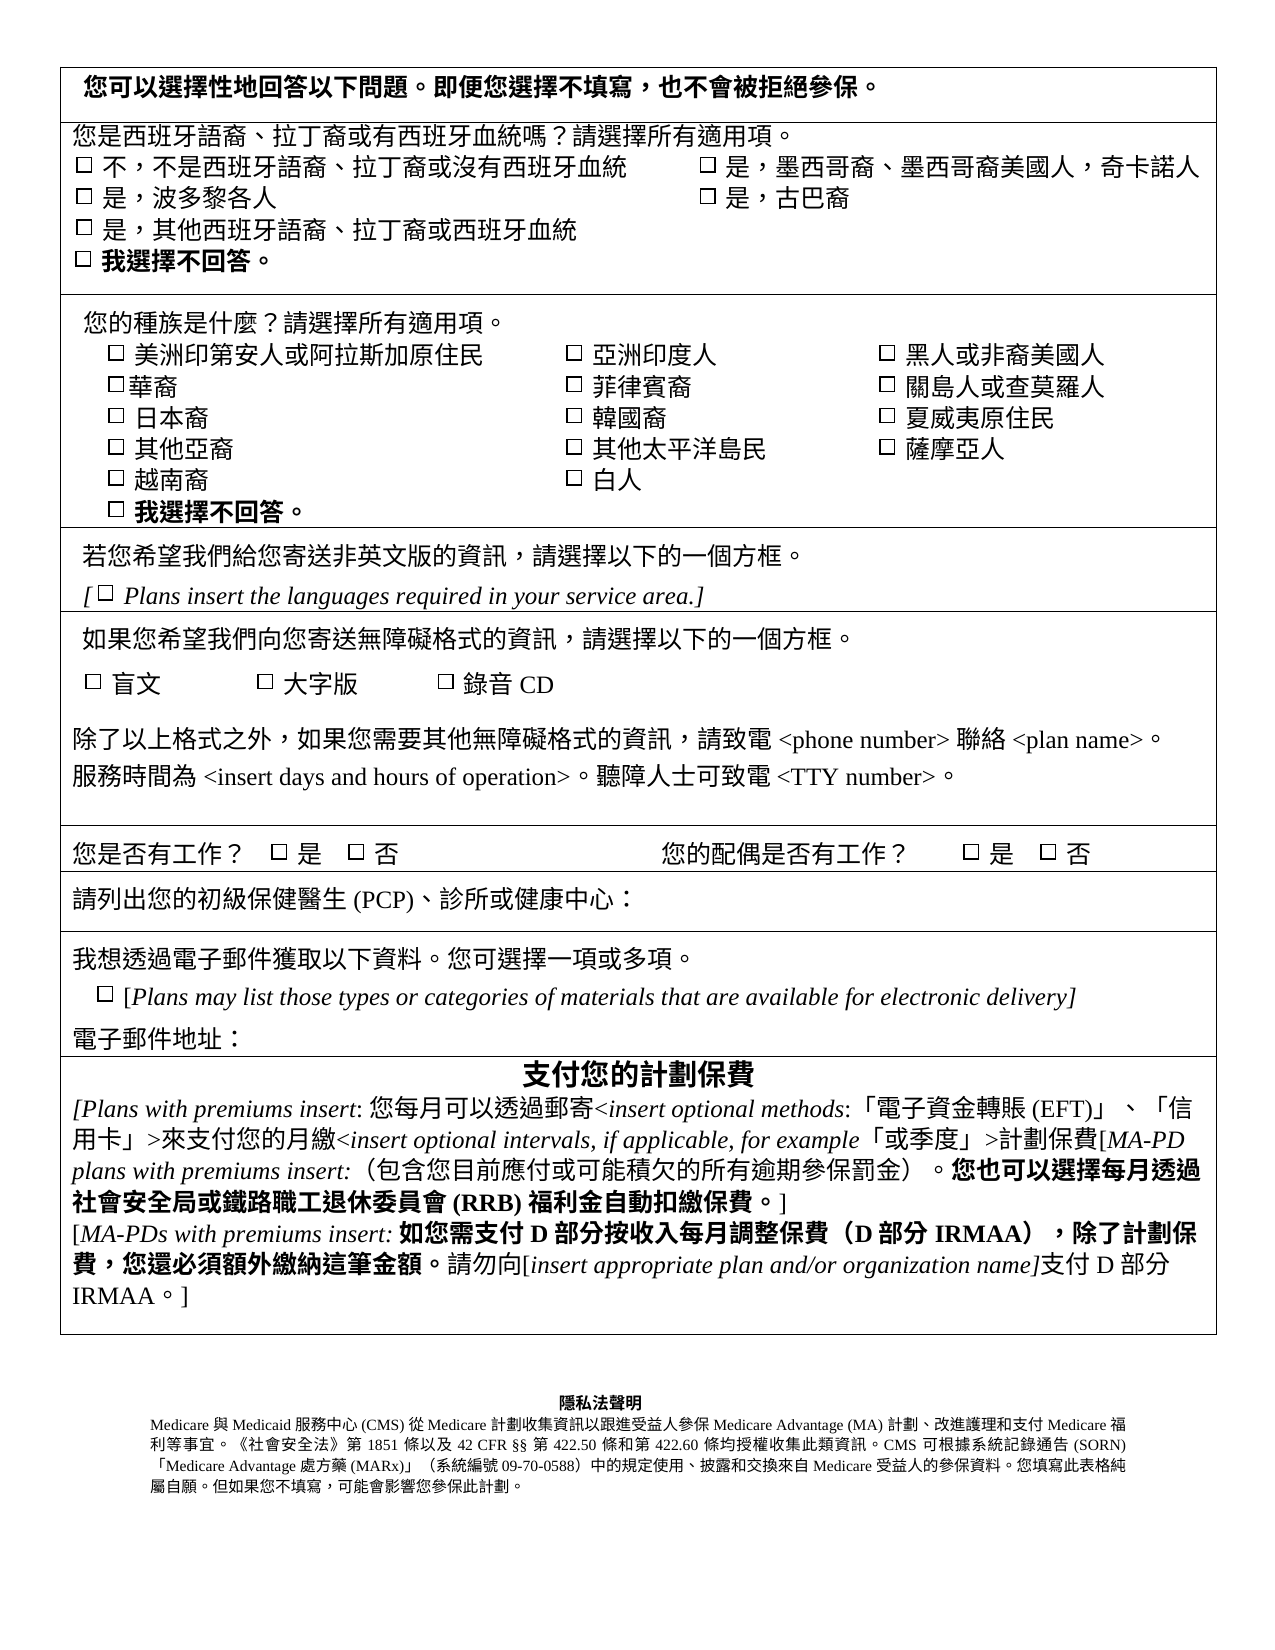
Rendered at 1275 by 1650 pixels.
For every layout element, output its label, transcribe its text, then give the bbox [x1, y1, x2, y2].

table_cell 您的種族是什麼？請選擇所有適用項。 美洲印第安人或阿拉斯加原住民 亞洲印度人 黑人或非裔美國人 華裔 菲律賓裔 關島人或查莫羅人 日本裔 韓國裔 夏威夷原住民 其他亞裔 其他太平洋島民 薩摩亞人 越南裔 白人 我選擇不回答。 [61, 295, 1216, 527]
table_cell 您可以選擇性地回答以下問題。即便您選擇不填寫，也不會被拒絕參保。 [61, 68, 1216, 122]
table_cell 請列出您的初級保健醫生 (PCP)、診所或健康中心： [61, 872, 1216, 931]
text 隱私法聲明 [487, 1394, 713, 1413]
table_cell 若您希望我們給您寄送非英文版的資訊，請選擇以下的一個方框。 [ Plans insert the languages required in your service area.] [61, 528, 1216, 611]
text Medicare 與 Medicaid 服務中心 (CMS) 從 Medicare 計劃收集資訊以跟進受益人參保 Medicare Advantage (MA) 計劃、改進護理和支付 Medicare 福利等事宜。《社會安全法》第 1851 條以及 42 CFR §§ 第 422.50 條和第 422.60 條均授權收集此類資訊。CMS 可根據系統記錄通告 (SORN)「Medicare Advantage 處方藥 (MARx)」（系統編號 09-70-0588）中的規定使用、披露和交換來自 Medicare 受益人的參保資料。您填寫此表格純屬自願。但如果您不填寫，可能會影響您參保此計劃。 [150, 1413, 1126, 1497]
table_cell 如果您希望我們向您寄送無障礙格式的資訊，請選擇以下的一個方框。 盲文 大字版 錄音 CD 除了以上格式之外，如果您需要其他無障礙格式的資訊，請致電 <phone number> 聯絡 <plan name>。服務時間為 <insert days and hours of operation>。聽障人士可致電 <TTY number>。 [61, 612, 1216, 825]
table_cell 您是否有工作？ 是 否 您的配偶是否有工作？ 是 否 [61, 826, 1216, 871]
table_cell 您是西班牙語裔、拉丁裔或有西班牙血統嗎？請選擇所有適用項。 不，不是西班牙語裔、拉丁裔或沒有西班牙血統 是，墨西哥裔、墨西哥裔美國人，奇卡諾人 是，波多黎各人 是，古巴裔 是，其他西班牙語裔、拉丁裔或西班牙血統 我選擇不回答。 [61, 123, 1216, 294]
table_cell 支付您的計劃保費 [Plans with premiums insert: 您每月可以透過郵寄<insert optional methods:「電子資金轉賬 (EFT)」、「信用卡」>來支付您的月繳<insert optional intervals, if applicable, for example「或季度」>計劃保費[MA-PD plans with premiums insert:（包含您目前應付或可能積欠的所有逾期參保罰金）。您也可以選擇每月透過社會安全局或鐵路職工退休委員會 (RRB) 福利金自動扣繳保費。] [MA-PDs with premiums insert: 如您需支付 D 部分按收入每月調整保費（D 部分 IRMAA），除了計劃保費，您還必須額外繳納這筆金額。請勿向[insert appropriate plan and/or organization name]支付 D 部分 IRMAA。] [61, 1057, 1216, 1334]
table_cell 我想透過電子郵件獲取以下資料。您可選擇一項或多項。 [Plans may list those types or categories of materials that are available for electronic delivery] 電子郵件地址： [61, 932, 1216, 1056]
